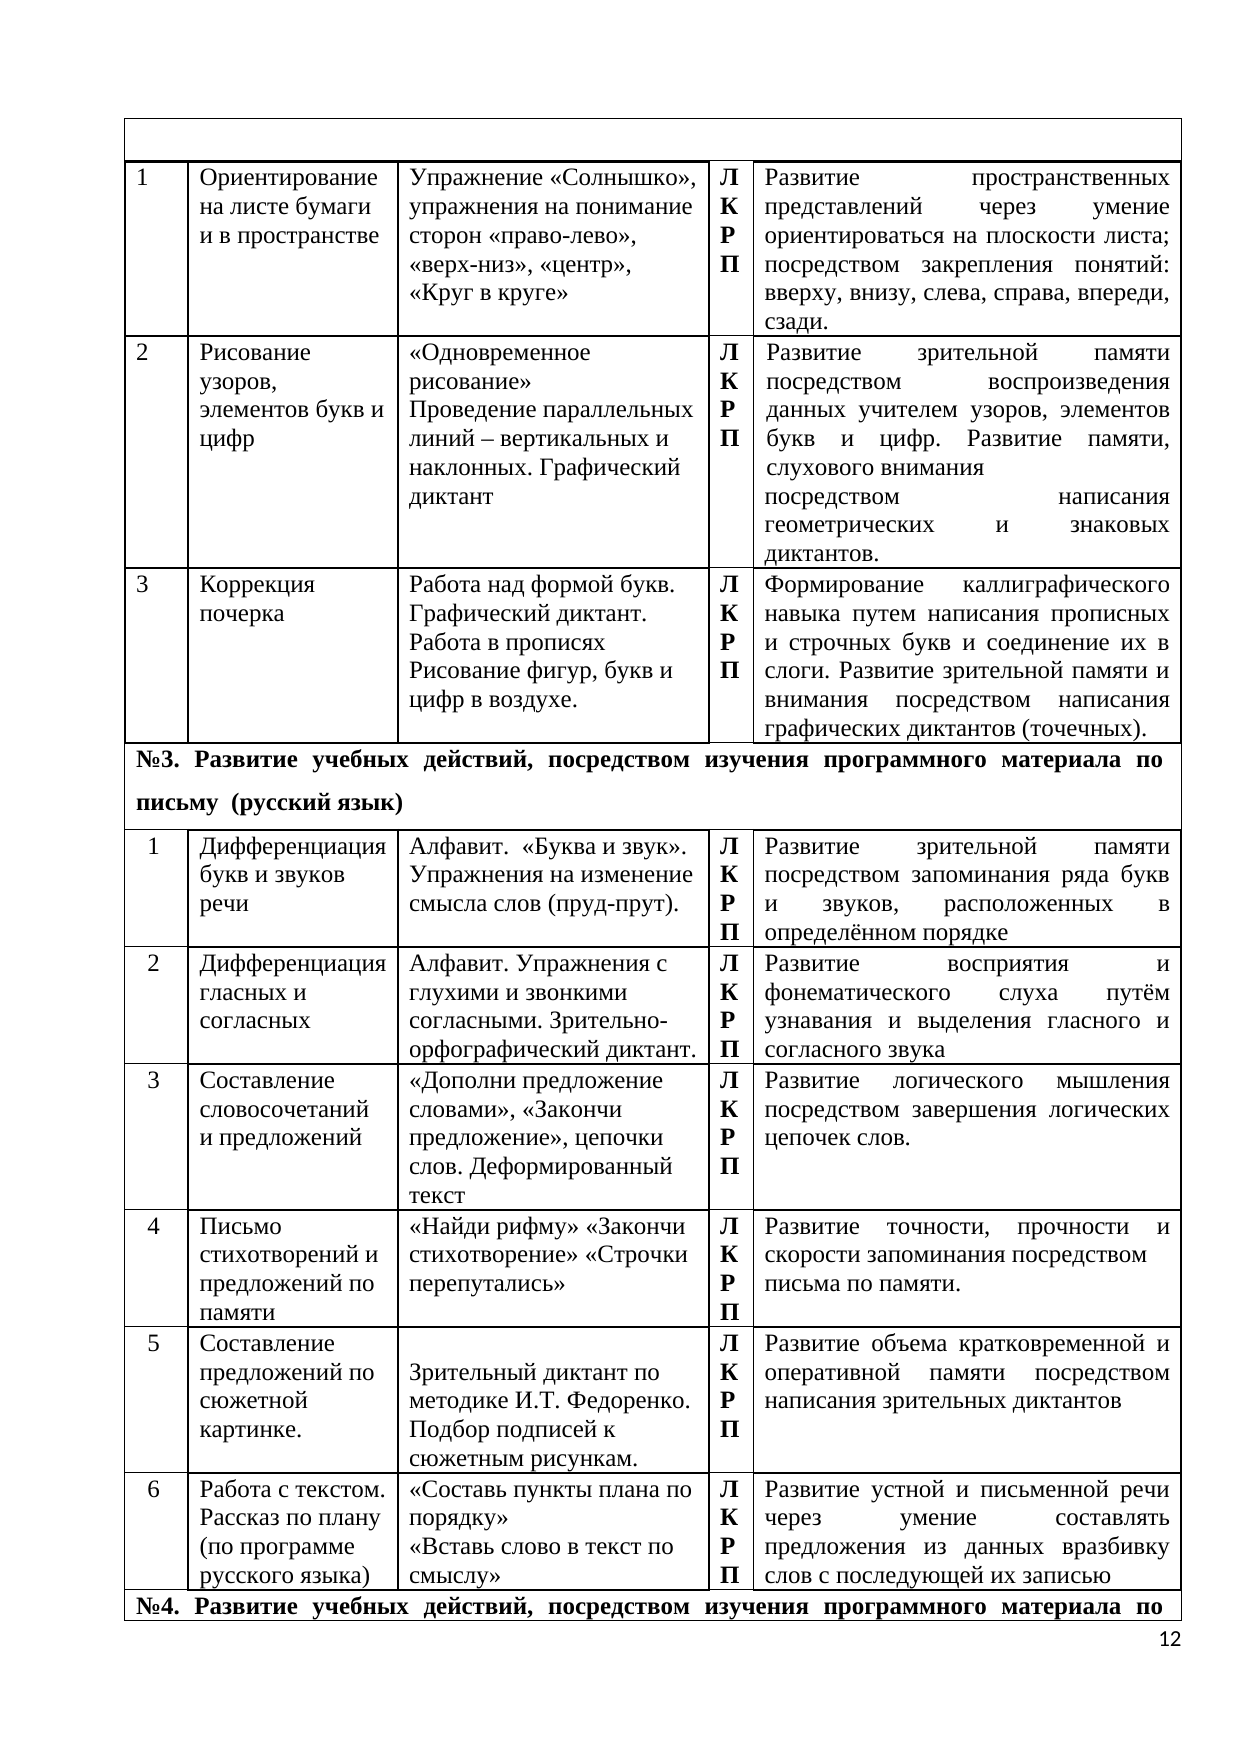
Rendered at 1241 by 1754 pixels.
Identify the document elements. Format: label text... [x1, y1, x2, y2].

table_cell Дифференциация гласных и согласных [189, 948, 397, 1063]
table_cell Алфавит. «Буква и звук». Упражнения на изменение смысла слов (пруд-прут). [399, 831, 708, 946]
table_cell 6 [125, 1473, 187, 1589]
table_cell Рисование узоров, элементов букв и цифр [189, 337, 397, 567]
table_cell Письмо стихотворений и предложений по памяти [189, 1211, 397, 1326]
table_cell Составление словосочетаний и предложений [189, 1065, 397, 1209]
table_cell Развитие устной и письменной речи через умение составлять предложения из данных вразбивку слов с последующей их записью [754, 1474, 1180, 1589]
table_cell Дифференциация букв и звуков речи [189, 831, 397, 946]
table_cell Ориентирование на листе бумаги и в пространстве [189, 163, 397, 335]
table_cell Составление предложений по сюжетной картинке. [189, 1328, 397, 1472]
table_cell Развитие объема кратковременной и оперативной памяти посредством написания зрительных диктантов [754, 1328, 1180, 1472]
table_cell Л К Р П [710, 830, 753, 946]
table_cell Развитие точности, прочности и скорости запоминания посредством письма по памяти. [754, 1211, 1180, 1326]
table_cell Упражнение «Солнышко», упражнения на понимание сторон «право-лево», «верх-низ», «центр», «Круг в круге» [399, 163, 708, 335]
table_cell «Одновременное рисование» Проведение параллельных линий – вертикальных и наклонных. Графический диктант [399, 337, 708, 567]
table_cell Коррекция почерка [189, 569, 397, 742]
table_cell Зрительный диктант по методике И.Т. Федоренко. Подбор подписей к сюжетным рисункам. [399, 1328, 708, 1472]
table_cell 1 [125, 830, 187, 946]
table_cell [125, 1590, 1181, 1619]
table_cell «Составь пункты плана по порядку» «Вставь слово в текст по смыслу» [399, 1474, 708, 1589]
table_cell «Дополни предложение словами», «Закончи предложение», цепочки слов. Деформированный текст [399, 1065, 708, 1209]
table_cell Л К Р П [710, 1210, 753, 1326]
table_cell 5 [125, 1327, 187, 1472]
table_cell 3 [125, 1064, 187, 1209]
table_cell 2 [126, 337, 187, 567]
table_cell 4 [125, 1210, 187, 1326]
table_cell Л К Р П [710, 947, 753, 1063]
table_cell №3. Развитие учебных действий, посредством изучения программного материала по письму (русский язык) [125, 743, 1181, 829]
table_cell Развитие логического мышления посредством завершения логических цепочек слов. [754, 1065, 1180, 1209]
table_cell Развитие зрительной памяти посредством запоминания ряда букв и звуков, расположенных в определённом порядке [754, 831, 1180, 946]
table_cell Развитие восприятия и фонематического слуха путём узнавания и выделения гласного и согласного звука [754, 948, 1180, 1063]
table_cell Л К Р П [710, 1473, 753, 1589]
table_cell «Найди рифму» «Закончи стихотворение» «Строчки перепутались» [399, 1211, 708, 1326]
table_cell Развитие пространственных представлений через умение ориентироваться на плоскости листа; посредством закрепления понятий: вверху, внизу, слева, справа, впереди, сзади. [754, 163, 1180, 335]
table_cell Работа с текстом. Рассказ по плану (по программе русского языка) [189, 1474, 397, 1589]
table_cell 1 [126, 163, 187, 335]
table_cell Работа над формой букв. Графический диктант. Работа в прописях Рисование фигур, букв и цифр в воздухе. [399, 569, 708, 742]
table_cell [125, 119, 1181, 160]
table_cell Развитие зрительной памяти посредством воспроизведения данных учителем узоров, элементов букв и цифр. Развитие памяти, слухового внимания посредством написания геометрических и знаковых диктантов. [754, 337, 1180, 567]
table_cell Л К Р П [710, 568, 753, 742]
table_cell Л К Р П [710, 1064, 753, 1209]
table_cell 2 [125, 947, 187, 1063]
table_cell Л К Р П [710, 161, 753, 335]
table_cell Формирование каллиграфического навыка путем написания прописных и строчных букв и соединение их в слоги. Развитие зрительной памяти и внимания посредством написания графических диктантов (точечных). [754, 569, 1180, 742]
table_cell Л К Р П [710, 1327, 753, 1472]
table_cell 3 [126, 569, 187, 742]
table_cell Л К Р П [710, 336, 753, 567]
table_cell Алфавит. Упражнения с глухими и звонкими согласными. Зрительно-орфографический диктант. [399, 948, 708, 1063]
